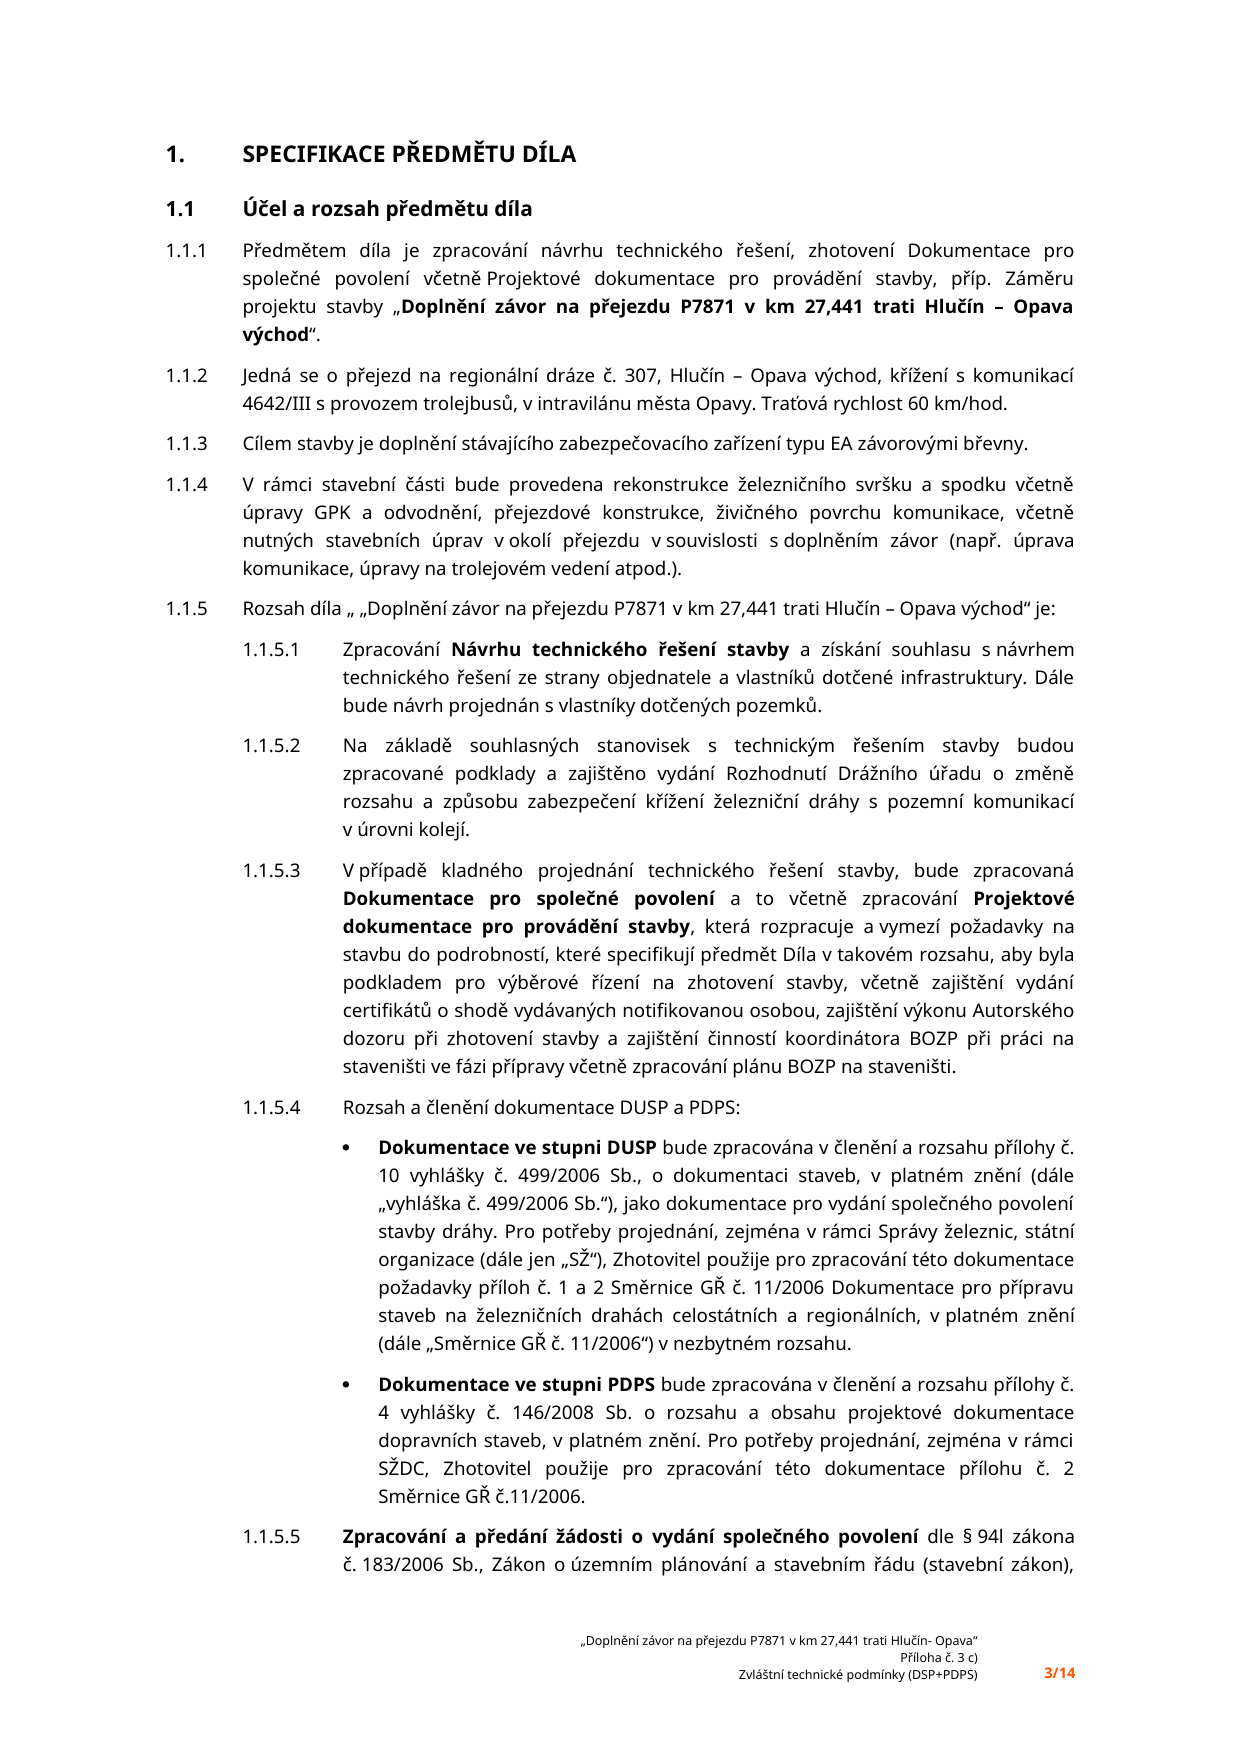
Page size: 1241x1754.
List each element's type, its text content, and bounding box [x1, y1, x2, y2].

text Cílem stavby je doplnění stávajícího zabezpečovacího zařízení typu EA závorovými břevny. [165, 431, 1075, 456]
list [242, 1524, 1075, 1577]
text Jedná se o přejezd na regionální dráze č. 307, Hlučín – Opava východ, křížení s komunikací 4642/III s provozem trolejbusů, v intravilánu města Opavy. Traťová rychlost 60 km/hod. [165, 362, 1075, 416]
list Rozsah díla „ „Doplnění závor na přejezdu P7871 v km 27,441 trati Hlučín – Opava východ“ je: [165, 596, 1075, 621]
text V rámci stavební části bude provedena rekonstrukce železničního svršku a spodku včetně úpravy GPK a odvodnění, přejezdové konstrukce, živičného povrchu komunikace, včetně nutných stavebních úprav v okolí přejezdu v souvislosti s doplněním závor (např. úprava komunikace, úpravy na trolejovém vedení atpod.). [165, 471, 1075, 581]
list Na základě souhlasných stanovisek s technickým řešením stavby budou zpracované podklady a zajištěno vydání Rozhodnutí Drážního úřadu o změně rozsahu a způsobu zabezpečení křížení železniční dráhy s pozemní komunikací v úrovni kolejí. [242, 733, 1075, 842]
list Rozsah a členění dokumentace DUSP a PDPS: [242, 1094, 1075, 1119]
list Dokumentace ve stupni PDPS bude zpracována v členění a rozsahu přílohy č. 4 vyhlášky č. 146/2008 Sb. o rozsahu a obsahu projektové dokumentace dopravních staveb, v platném znění. Pro potřeby projednání, zejména v rámci SŽDC, Zhotovitel použije pro zpracování této dokumentace přílohu č. 2 Směrnice GŘ č.11/2006. [343, 1371, 1075, 1509]
list Dokumentace ve stupni DUSP bude zpracována v členění a rozsahu přílohy č. 10 vyhlášky č. 499/2006 Sb., o dokumentaci staveb, v platném znění (dále „vyhláška č. 499/2006 Sb.“), jako dokumentace pro vydání společného povolení stavby dráhy. Pro potřeby projednání, zejména v rámci Správy železnic, státní organizace (dále jen „SŽ“), Zhotovitel použije pro zpracování této dokumentace požadavky příloh č. 1 a 2 Směrnice GŘ č. 11/2006 Dokumentace pro přípravu staveb na železničních drahách celostátních a regionálních, v platném znění (dále „Směrnice GŘ č. 11/2006“) v nezbytném rozsahu. [343, 1134, 1075, 1356]
list V případě kladného projednání technického řešení stavby, bude zpracovaná Dokumentace pro společné povolení a to včetně zpracování Projektové dokumentace pro provádění stavby, která rozpracuje a vymezí požadavky na stavbu do podrobností, které specifikují předmět Díla v takovém rozsahu, aby byla podkladem pro výběrové řízení na zhotovení stavby, včetně zajištění vydání certifikátů o shodě vydávaných notifikovanou osobou, zajištění výkonu Autorského dozoru při zhotovení stavby a zajištění činností koordinátora BOZP při práci na staveništi ve fázi přípravy včetně zpracování plánu BOZP na staveništi. [242, 857, 1075, 1079]
text Předmětem díla je zpracování návrhu technického řešení, zhotovení Dokumentace pro společné povolení včetně Projektové dokumentace pro provádění stavby, příp. Záměru projektu stavby „Doplnění závor na přejezdu P7871 v km 27,441 trati Hlučín – Opava východ“. [165, 237, 1075, 347]
text SPECIFIKACE PŘEDMĚTU DÍLA [165, 138, 1075, 170]
text Účel a rozsah předmětu díla [165, 194, 1075, 222]
list Zpracování Návrhu technického řešení stavby a získání souhlasu s návrhem technického řešení ze strany objednatele a vlastníků dotčené infrastruktury. Dále bude návrh projednán s vlastníky dotčených pozemků. [242, 636, 1075, 718]
